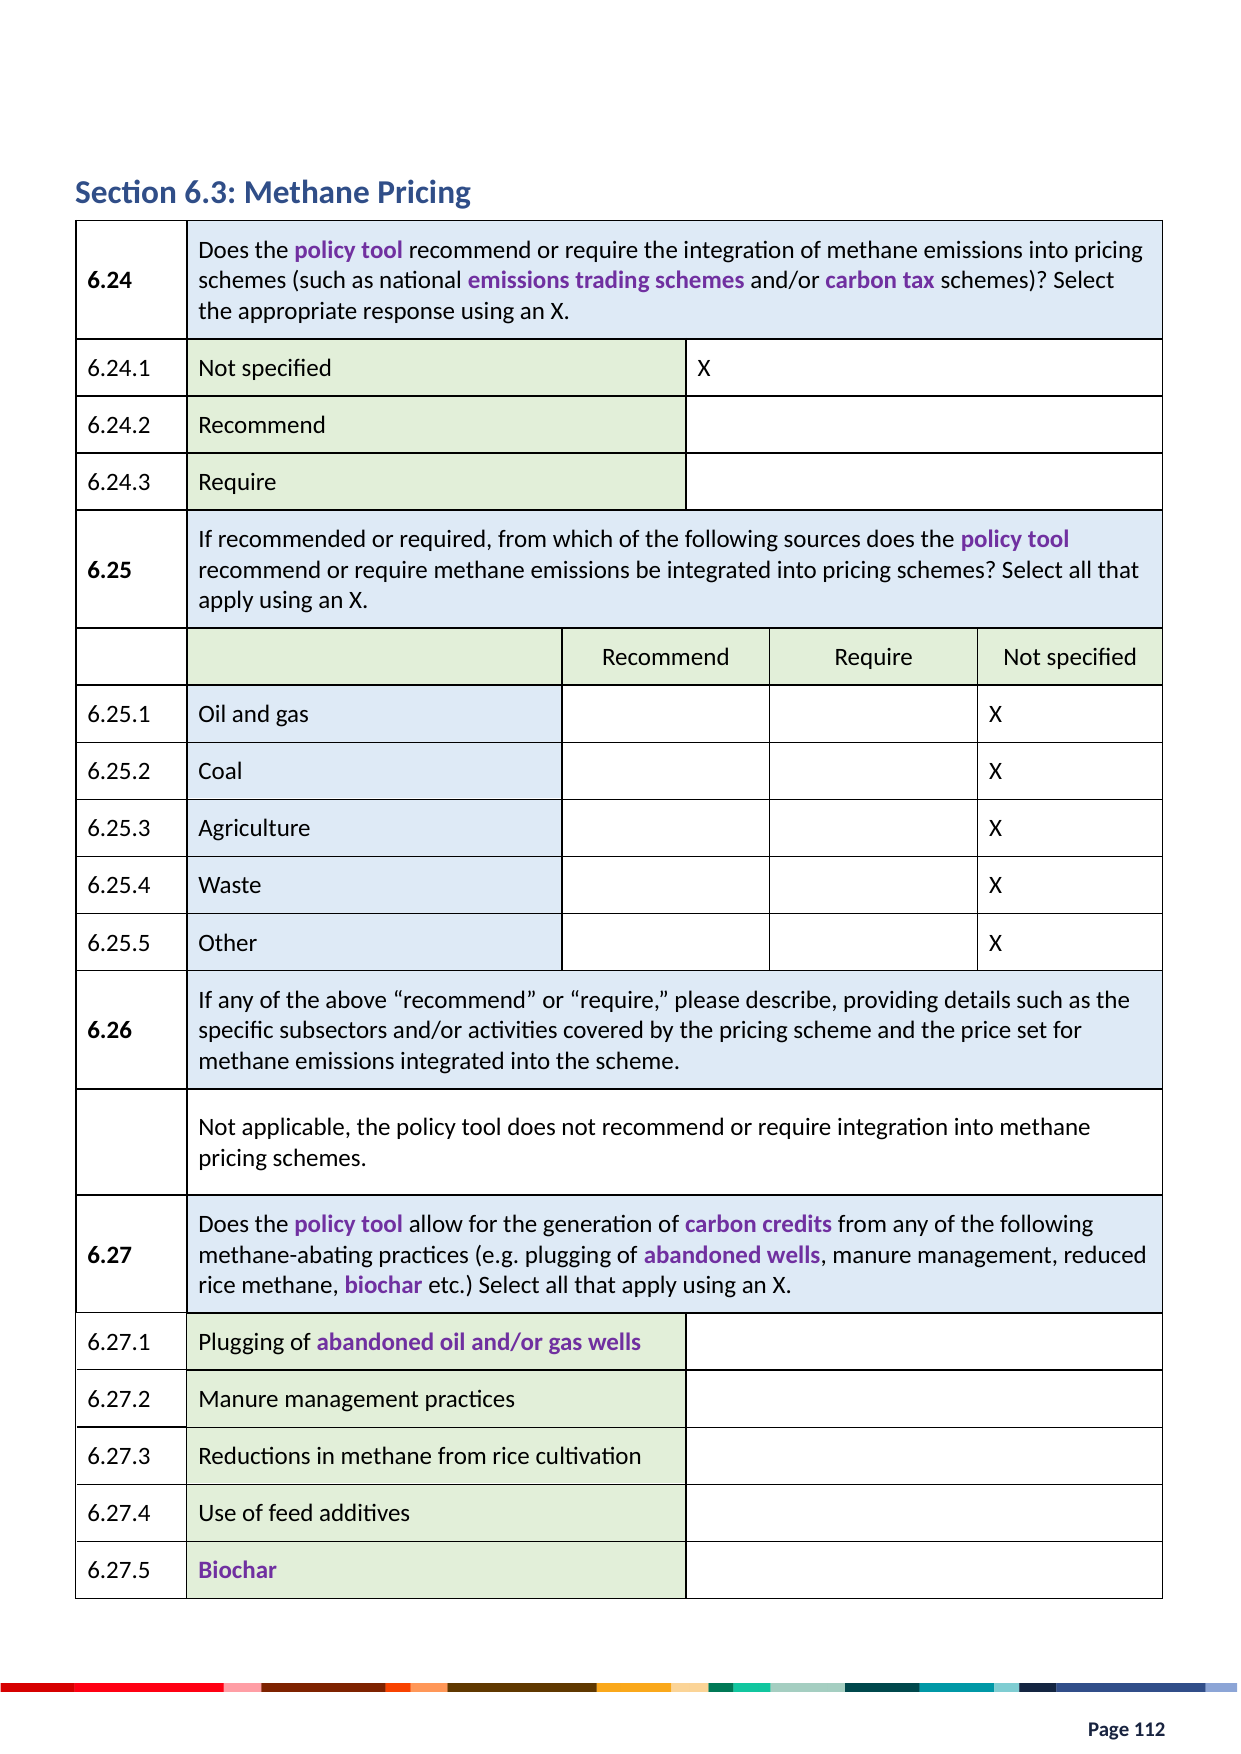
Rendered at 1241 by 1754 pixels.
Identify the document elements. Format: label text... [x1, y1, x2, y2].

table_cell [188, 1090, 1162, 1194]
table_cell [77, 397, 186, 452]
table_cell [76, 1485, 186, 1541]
subtitle Section 6.3: Methane Pricing [75, 171, 1165, 211]
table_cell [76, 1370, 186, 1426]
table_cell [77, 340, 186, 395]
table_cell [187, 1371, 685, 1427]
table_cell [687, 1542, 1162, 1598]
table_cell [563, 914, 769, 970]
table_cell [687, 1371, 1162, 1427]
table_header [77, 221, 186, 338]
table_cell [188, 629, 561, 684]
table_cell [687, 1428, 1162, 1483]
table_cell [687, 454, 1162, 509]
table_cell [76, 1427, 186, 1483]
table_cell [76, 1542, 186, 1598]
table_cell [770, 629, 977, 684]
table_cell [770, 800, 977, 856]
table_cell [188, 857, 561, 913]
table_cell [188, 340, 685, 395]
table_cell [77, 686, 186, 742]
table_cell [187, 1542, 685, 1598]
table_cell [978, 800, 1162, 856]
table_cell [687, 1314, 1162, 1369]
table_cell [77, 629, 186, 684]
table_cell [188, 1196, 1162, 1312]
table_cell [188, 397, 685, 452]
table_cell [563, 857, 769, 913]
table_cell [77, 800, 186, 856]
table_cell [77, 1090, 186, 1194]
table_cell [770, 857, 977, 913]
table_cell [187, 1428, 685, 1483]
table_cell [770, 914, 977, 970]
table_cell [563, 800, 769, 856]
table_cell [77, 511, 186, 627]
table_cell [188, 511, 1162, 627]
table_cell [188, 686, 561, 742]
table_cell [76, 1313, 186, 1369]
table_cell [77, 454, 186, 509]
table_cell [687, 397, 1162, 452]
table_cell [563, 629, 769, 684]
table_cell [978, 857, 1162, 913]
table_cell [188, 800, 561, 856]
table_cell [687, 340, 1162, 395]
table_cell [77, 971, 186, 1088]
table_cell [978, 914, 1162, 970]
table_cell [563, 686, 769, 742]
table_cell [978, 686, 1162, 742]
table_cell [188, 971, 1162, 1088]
picture [0, 1683, 1236, 1692]
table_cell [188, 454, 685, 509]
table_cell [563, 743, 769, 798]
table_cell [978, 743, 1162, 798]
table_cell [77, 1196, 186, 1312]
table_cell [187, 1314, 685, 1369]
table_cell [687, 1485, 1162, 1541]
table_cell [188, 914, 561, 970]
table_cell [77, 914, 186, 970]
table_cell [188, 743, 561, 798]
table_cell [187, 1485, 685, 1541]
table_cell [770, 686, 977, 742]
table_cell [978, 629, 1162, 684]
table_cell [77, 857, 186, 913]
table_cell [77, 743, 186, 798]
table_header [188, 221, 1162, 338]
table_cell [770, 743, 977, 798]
